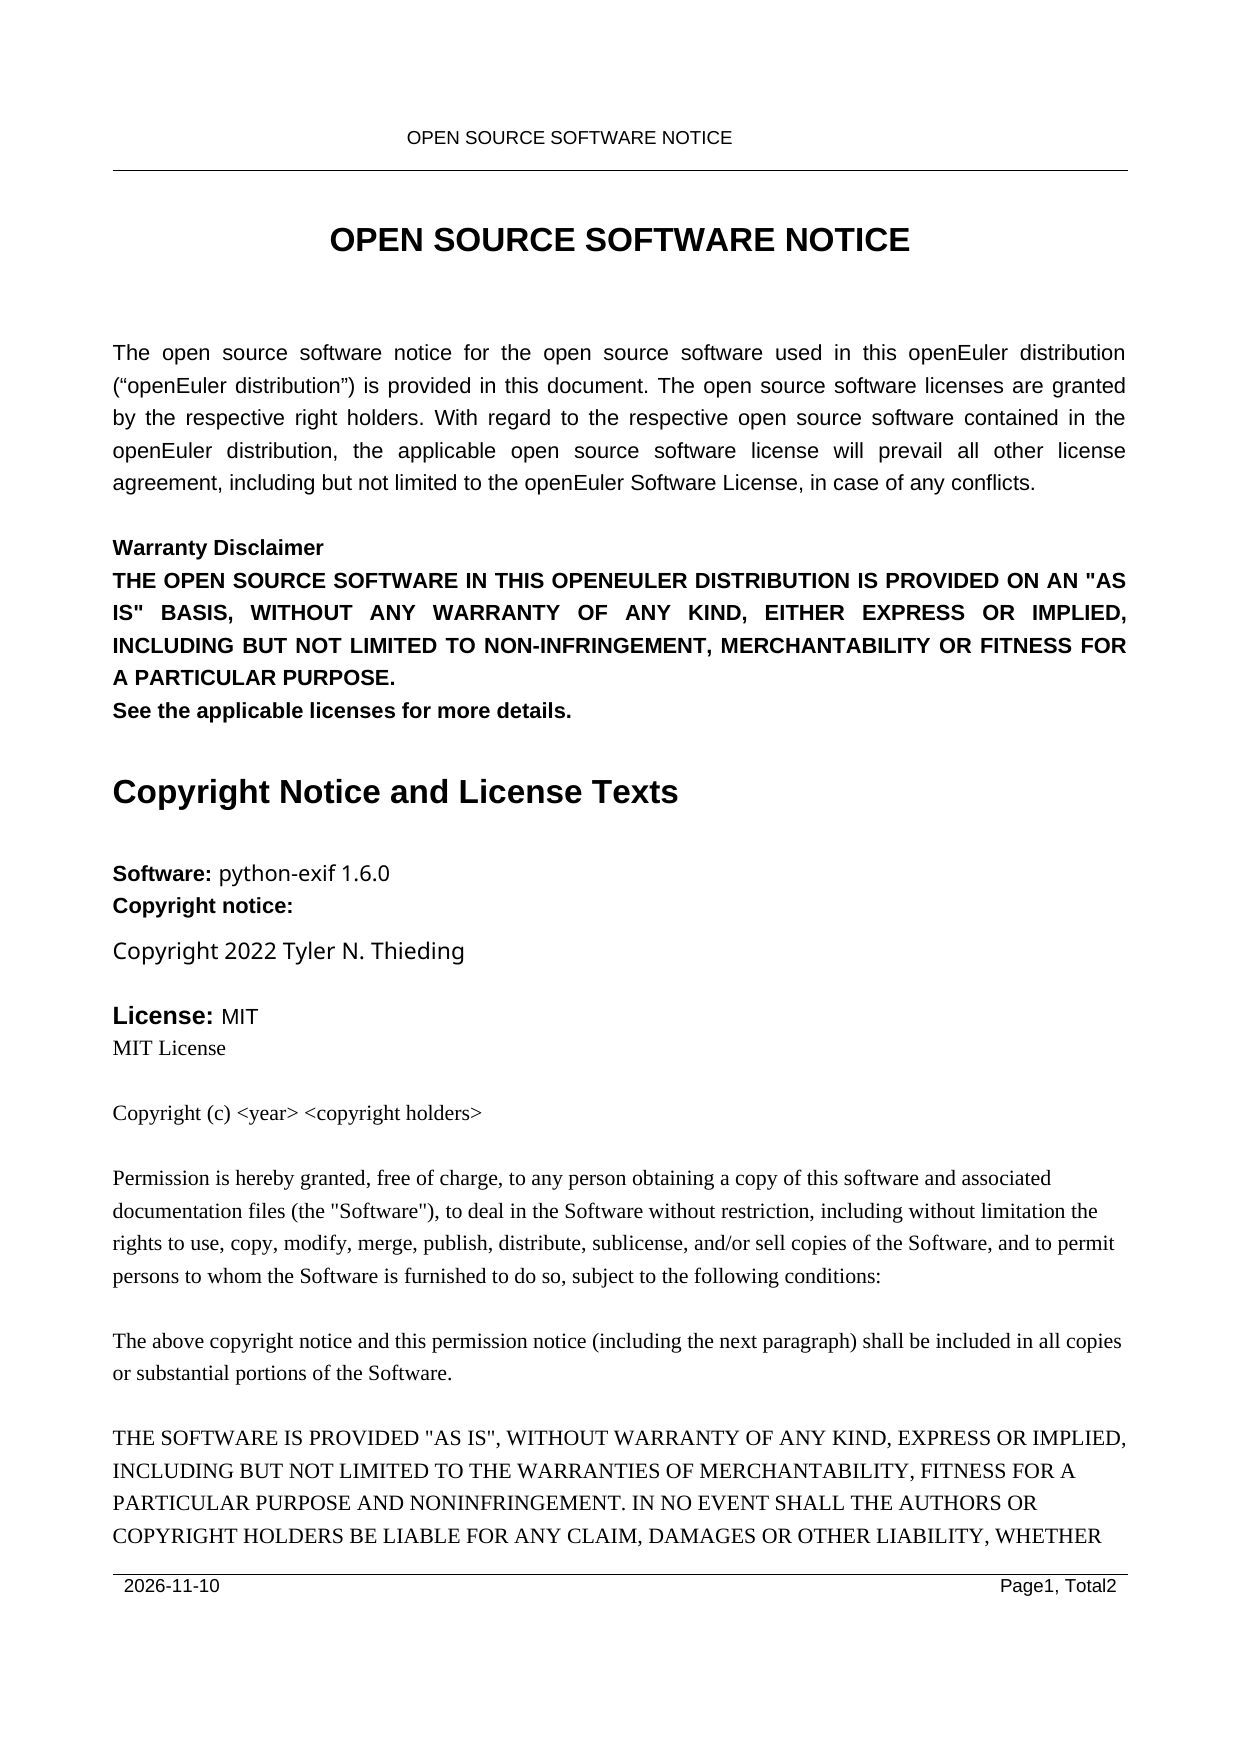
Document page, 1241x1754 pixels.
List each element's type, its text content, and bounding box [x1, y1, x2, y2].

text THE OPEN SOURCE SOFTWARE IN THIS OPENEULER DISTRIBUTION IS PROVIDED ON AN "AS IS" BASIS, WITHOUT ANY WARRANTY OF ANY KIND, EITHER EXPRESS OR IMPLIED, INCLUDING BUT NOT LIMITED TO NON-INFRINGEMENT, MERCHANTABILITY OR FITNESS FOR A PARTICULAR PURPOSE. See the applicable licenses for more details. [112, 564, 1128, 726]
text License: MIT [112, 999, 1128, 1031]
text OPEN SOURCE SOFTWARE NOTICE [112, 206, 1128, 271]
text Copyright 2022 Tyler N. Thieding [112, 934, 1128, 999]
text Copyright Notice and License Texts [112, 759, 1128, 824]
title Software: python-exif 1.6.0 [112, 856, 1128, 889]
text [112, 1031, 1128, 1551]
text The open source software notice for the open source software used in this openEuler distribution (“openEuler distribution”) is provided in this document. The open source software licenses are granted by the respective right holders. With regard to the respective open source software contained in the openEuler distribution, the applicable open source software license will prevail all other license agreement, including but not limited to the openEuler Software License, in case of any conflicts. [112, 336, 1128, 499]
text Copyright notice: [112, 889, 1128, 921]
text Warranty Disclaimer [112, 531, 1128, 564]
